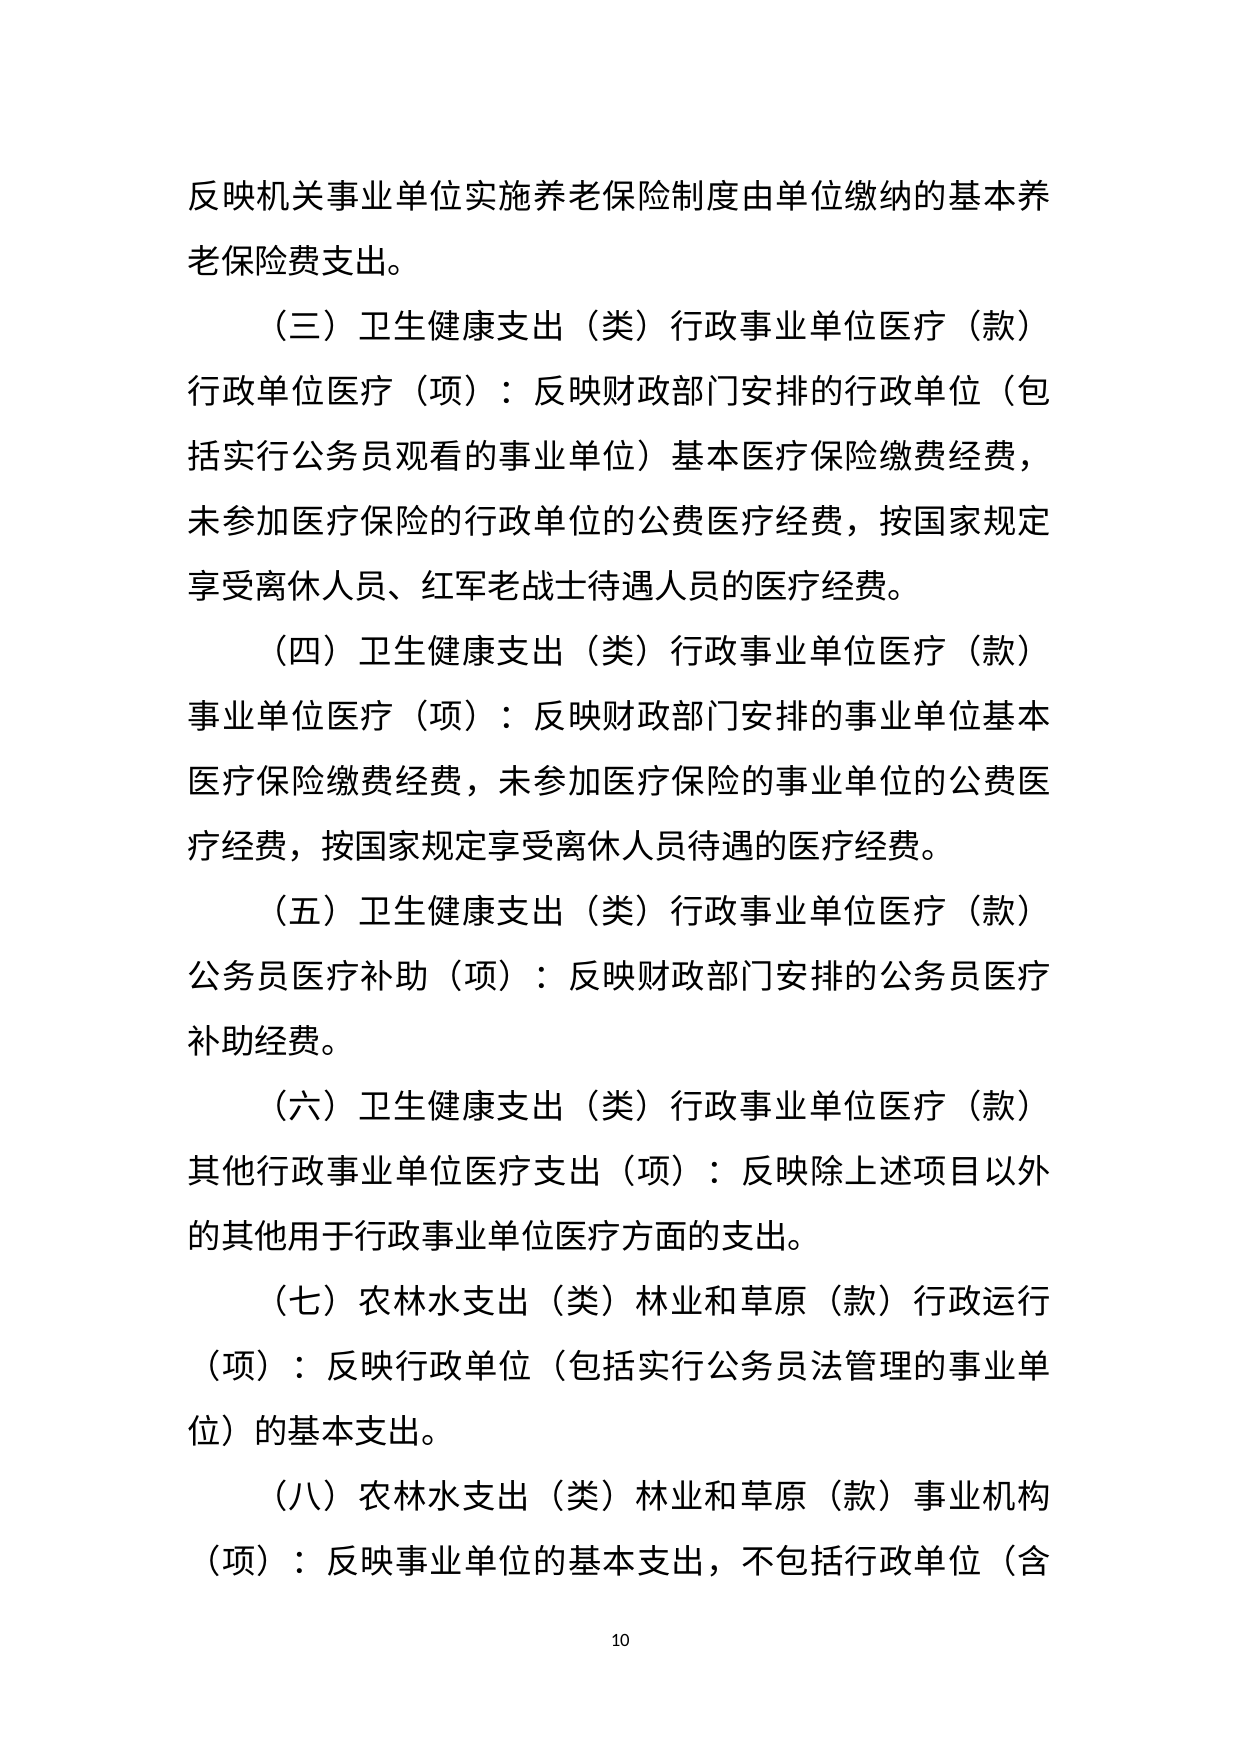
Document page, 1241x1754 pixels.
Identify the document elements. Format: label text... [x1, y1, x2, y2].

text （三）卫生健康支出（类）行政事业单位医疗（款）行政单位医疗（项）：反映财政部门安排的行政单位（包括实行公务员观看的事业单位）基本医疗保险缴费经费，未参加医疗保险的行政单位的公费医疗经费，按国家规定享受离休人员、红军老战士待遇人员的医疗经费。 [187, 292, 1053, 617]
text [187, 1462, 1053, 1592]
text （四）卫生健康支出（类）行政事业单位医疗（款）事业单位医疗（项）：反映财政部门安排的事业单位基本医疗保险缴费经费，未参加医疗保险的事业单位的公费医疗经费，按国家规定享受离休人员待遇的医疗经费。 [187, 617, 1053, 877]
text （七）农林水支出（类）林业和草原（款）行政运行（项）：反映行政单位（包括实行公务员法管理的事业单位）的基本支出。 [187, 1267, 1053, 1462]
text （五）卫生健康支出（类）行政事业单位医疗（款）公务员医疗补助（项）：反映财政部门安排的公务员医疗补助经费。 [187, 877, 1053, 1072]
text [187, 162, 1053, 292]
text （六）卫生健康支出（类）行政事业单位医疗（款）其他行政事业单位医疗支出（项）：反映除上述项目以外的其他用于行政事业单位医疗方面的支出。 [187, 1072, 1053, 1267]
